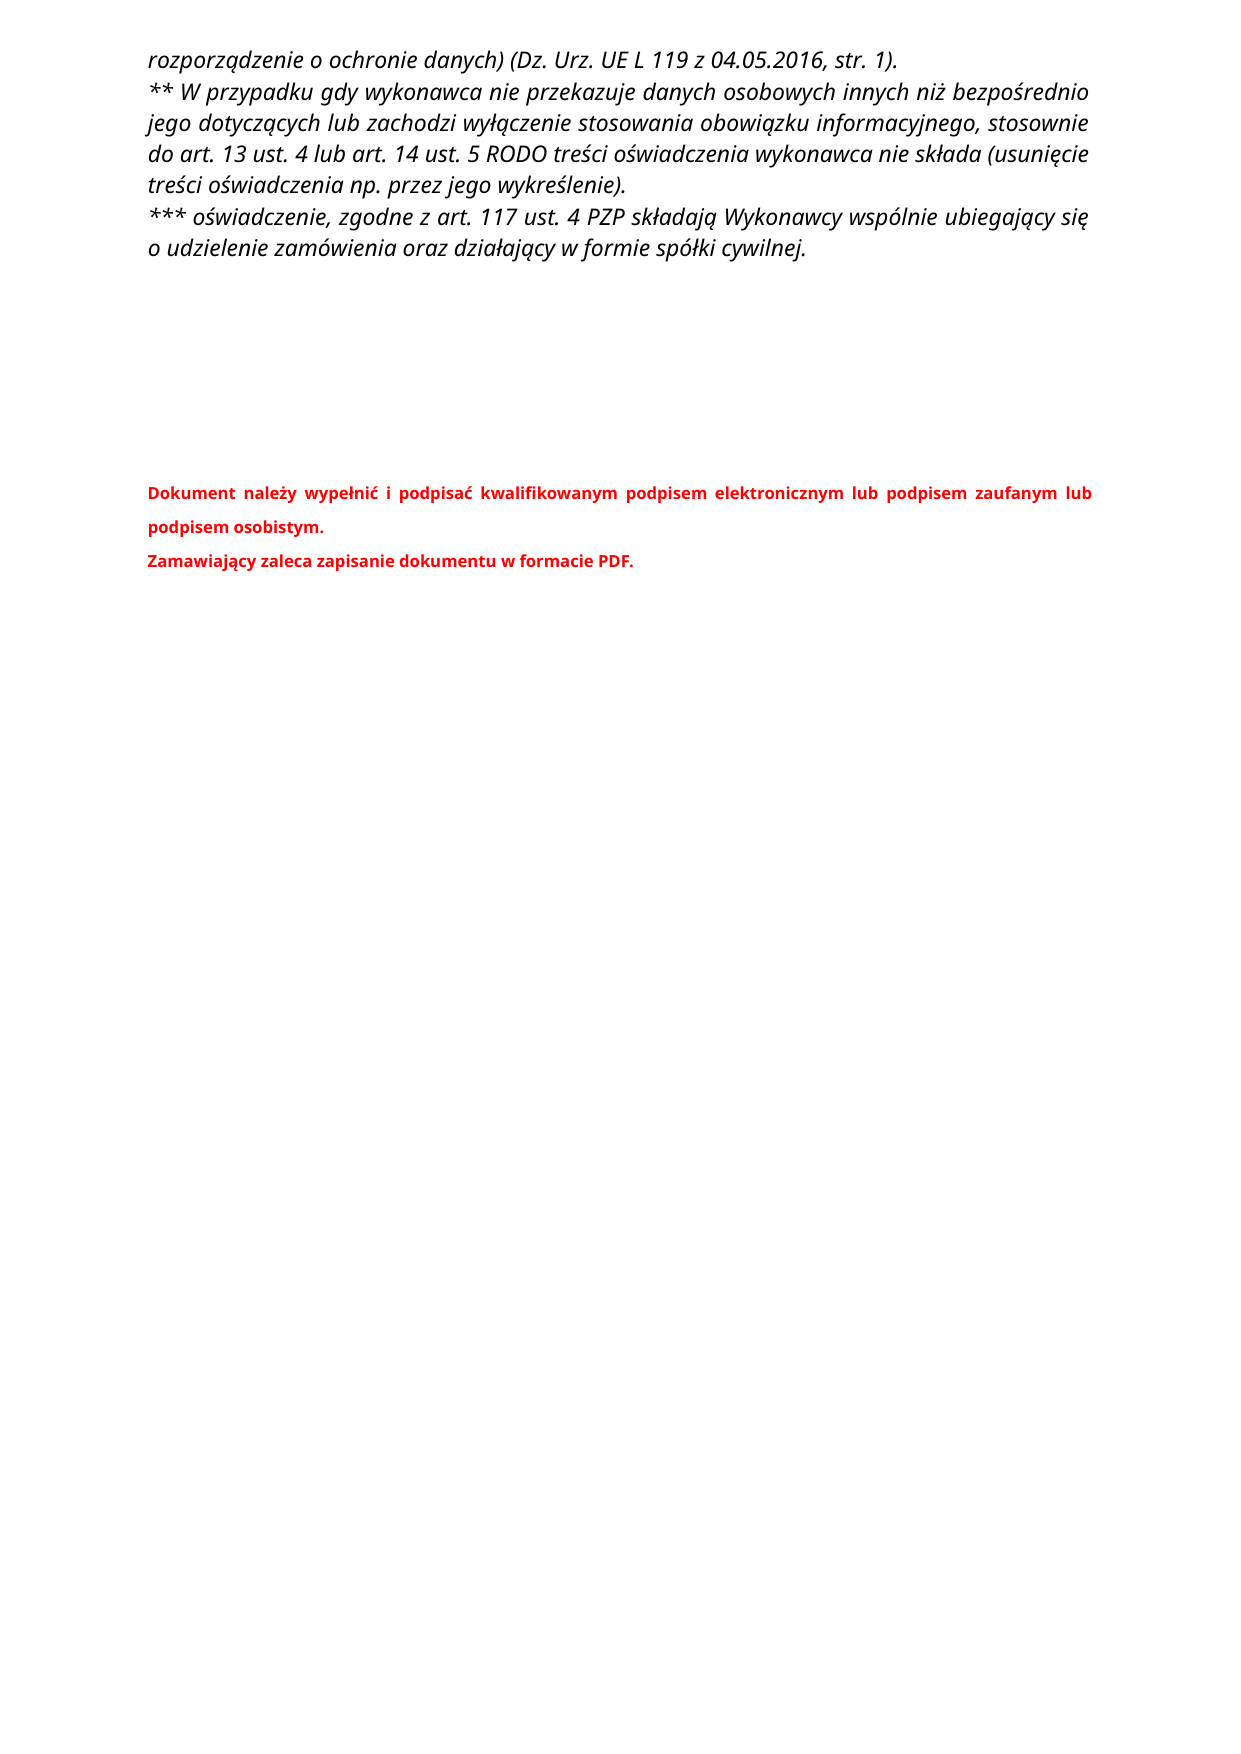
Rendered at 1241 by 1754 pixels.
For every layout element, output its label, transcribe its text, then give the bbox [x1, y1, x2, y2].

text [148, 44, 1093, 76]
text Dokument należy wypełnić i podpisać kwalifikowanym podpisem elektronicznym lub podpisem zaufanym lub podpisem osobistym. [147, 482, 1093, 539]
text *** oświadczenie, zgodne z art. 117 ust. 4 PZP składają Wykonawcy wspólnie ubiegający się o udzielenie zamówienia oraz działający w formie spółki cywilnej. [148, 201, 1093, 263]
text Zamawiający zaleca zapisanie dokumentu w formacie PDF. [147, 550, 1093, 573]
text ** W przypadku gdy wykonawca nie przekazuje danych osobowych innych niż bezpośrednio jego dotyczących lub zachodzi wyłączenie stosowania obowiązku informacyjnego, stosownie do art. 13 ust. 4 lub art. 14 ust. 5 RODO treści oświadczenia wykonawca nie składa (usunięcie treści oświadczenia np. przez jego wykreślenie). [148, 76, 1093, 201]
